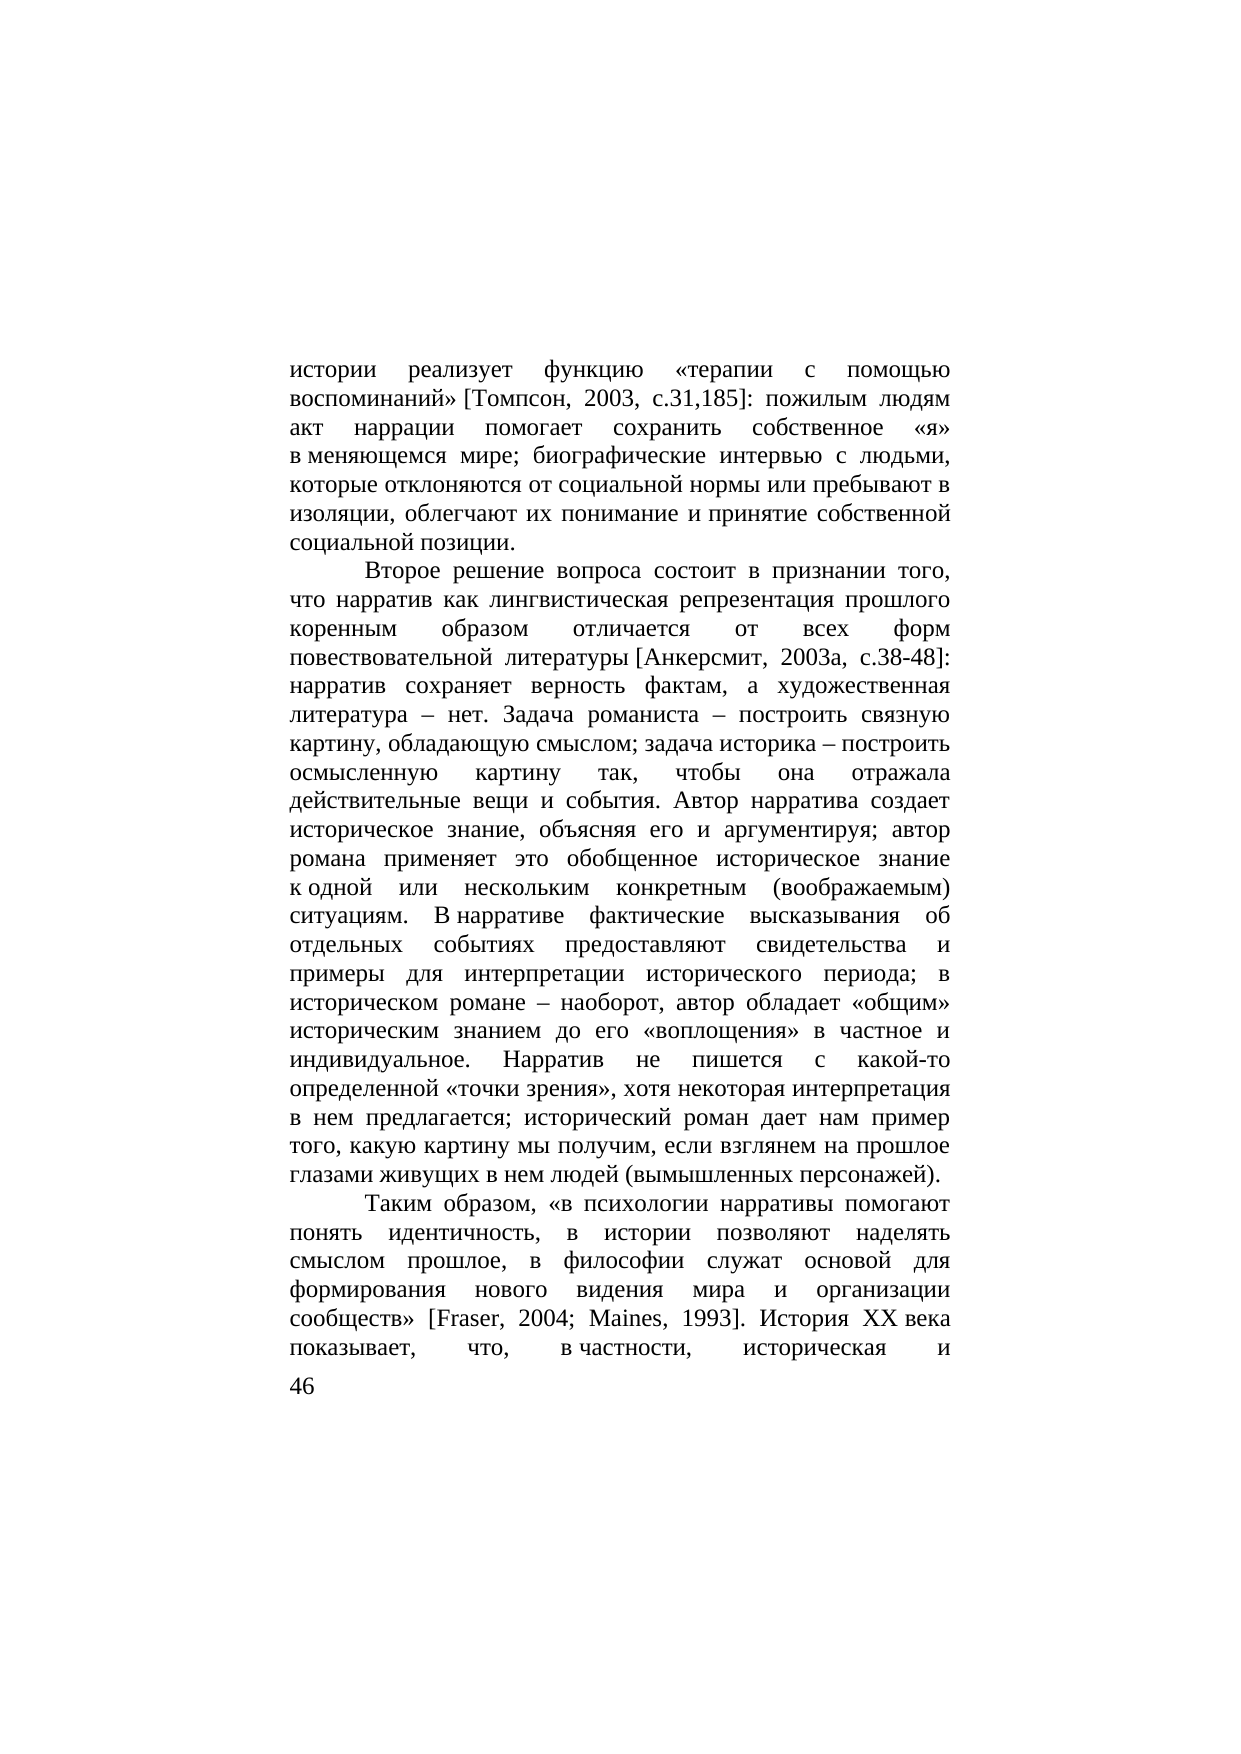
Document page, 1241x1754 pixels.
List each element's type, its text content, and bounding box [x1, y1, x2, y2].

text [289, 354, 951, 556]
text Второе решение вопроса состоит в признании того, что нарратив как лингвистическая репрезентация прошлого коренным образом отличается от всех форм повествовательной литературы [Анкерсмит, 2003а, с.38-48]: нарратив сохраняет верность фактам, а художественная литература – нет. Задача романиста – построить связную картину, обладающую смыслом; задача историка – построить осмысленную картину так, чтобы она отражала действительные вещи и события. Автор нарратива создает историческое знание, объясняя его и аргументируя; автор романа применяет это обобщенное историческое знание к одной или нескольким конкретным (воображаемым) ситуациям. В нарративе фактические высказывания об отдельных событиях предоставляют свидетельства и примеры для интерпретации исторического периода; в историческом романе – наоборот, автор обладает «общим» историческим знанием до его «воплощения» в частное и индивидуальное. Нарратив не пишется с какой-то определенной «точки зрения», хотя некоторая интерпретация в нем предлагается; исторический роман дает нам пример того, какую картину мы получим, если взглянем на прошлое глазами живущих в нем людей (вымышленных персонажей). [289, 556, 951, 1188]
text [289, 1188, 951, 1361]
